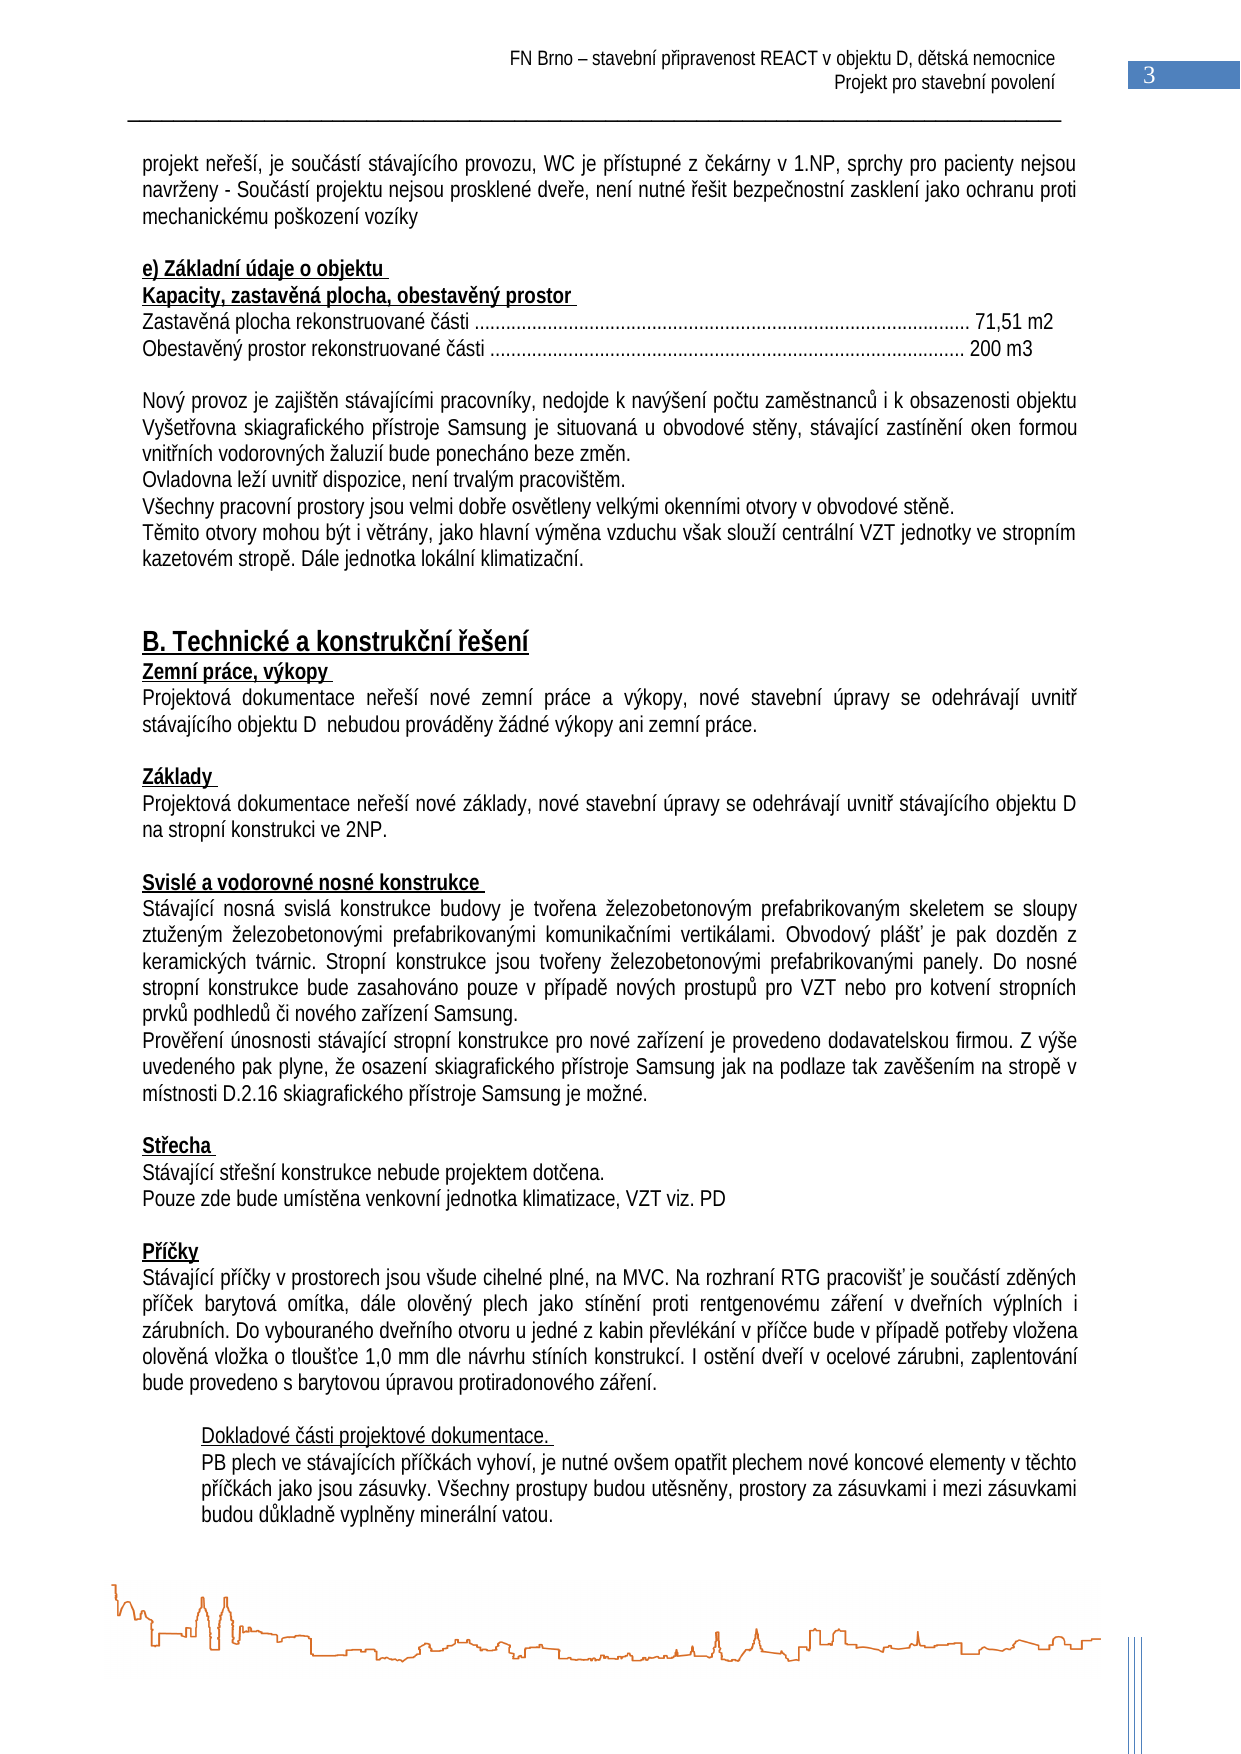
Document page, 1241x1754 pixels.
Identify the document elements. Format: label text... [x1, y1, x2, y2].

text PB plech ve stávajících příčkách vyhoví, je nutné ovšem opatřit plechem nové koncové elementy v těchto příčkách jako jsou zásuvky. Všechny prostupy budou utěsněny, prostory za zásuvkami i mezi zásuvkami budou důkladně vyplněny minerální vatou. [201, 1448, 1078, 1527]
text Kapacity, zastavěná plocha, obestavěný prostor [142, 282, 1078, 308]
text B. Technické a konstrukční řešení [142, 624, 1078, 658]
text e) Základní údaje o objektu [142, 255, 1078, 282]
text Příčky [142, 1238, 1078, 1264]
text Svislé a vodorovné nosné konstrukce [142, 869, 1078, 895]
text Těmito otvory mohou být i větrány, jako hlavní výměna vzduchu však slouží centrální VZT jednotky ve stropním kazetovém stropě. Dále jednotka lokální klimatizační. [142, 519, 1078, 572]
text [142, 150, 1078, 229]
text Zemní práce, výkopy [142, 658, 1078, 684]
text Základy [142, 763, 1078, 789]
text Obestavěný prostor rekonstruované části ........................................................................................... 200 m3 [142, 334, 1078, 361]
text Všechny pracovní prostory jsou velmi dobře osvětleny velkými okenními otvory v obvodové stěně. [142, 493, 1078, 519]
text Stávající střešní konstrukce nebude projektem dotčena. [142, 1158, 1078, 1185]
text Střecha [142, 1132, 1078, 1158]
text Dokladové části projektové dokumentace. [201, 1422, 1078, 1448]
text Stávající nosná svislá konstrukce budovy je tvořena železobetonovým prefabrikovaným skeletem se sloupy ztuženým železobetonovými prefabrikovanými komunikačními vertikálami. Obvodový plášť je pak dozděn z keramických tvárnic. Stropní konstrukce jsou tvořeny železobetonovými prefabrikovanými panely. Do nosné stropní konstrukce bude zasahováno pouze v případě nových prostupů pro VZT nebo pro kotvení stropních prvků podhledů či nového zařízení Samsung. [142, 895, 1078, 1027]
text Prověření únosnosti stávající stropní konstrukce pro nové zařízení je provedeno dodavatelskou firmou. Z výše uvedeného pak plyne, že osazení skiagrafického přístroje Samsung jak na podlaze tak zavěšením na stropě v místnosti D.2.16 skiagrafického přístroje Samsung je možné. [142, 1027, 1078, 1106]
text Nový provoz je zajištěn stávajícími pracovníky, nedojde k navýšení počtu zaměstnanců i k obsazenosti objektu Vyšetřovna skiagrafického přístroje Samsung je situovaná u obvodové stěny, stávající zastínění oken formou vnitřních vodorovných žaluzií bude ponecháno beze změn. [142, 387, 1078, 466]
text Ovladovna leží uvnitř dispozice, není trvalým pracovištěm. [142, 466, 1078, 493]
text Stávající příčky v prostorech jsou všude cihelné plné, na MVC. Na rozhraní RTG pracovišť je součástí zděných příček barytová omítka, dále olověný plech jako stínění proti rentgenovému záření v dveřních výplních i zárubních. Do vybouraného dveřního otvoru u jedné z kabin převlékání v příčce bude v případě potřeby vložena olověná vložka o tloušťce 1,0 mm dle návrhu stíních konstrukcí. I ostění dveří v ocelové zárubni, zaplentování bude provedeno s barytovou úpravou protiradonového záření. [142, 1264, 1078, 1396]
text Projektová dokumentace neřeší nové základy, nové stavební úpravy se odehrávají uvnitř stávajícího objektu D na stropní konstrukci ve 2NP. [142, 789, 1078, 842]
text Projektová dokumentace neřeší nové zemní práce a výkopy, nové stavební úpravy se odehrávají uvnitř stávajícího objektu D nebudou prováděny žádné výkopy ani zemní práce. [142, 684, 1078, 737]
text Pouze zde bude umístěna venkovní jednotka klimatizace, VZT viz. PD [142, 1185, 1078, 1211]
text Zastavěná plocha rekonstruované části ............................................................................................... 71,51 m2 [142, 308, 1078, 334]
